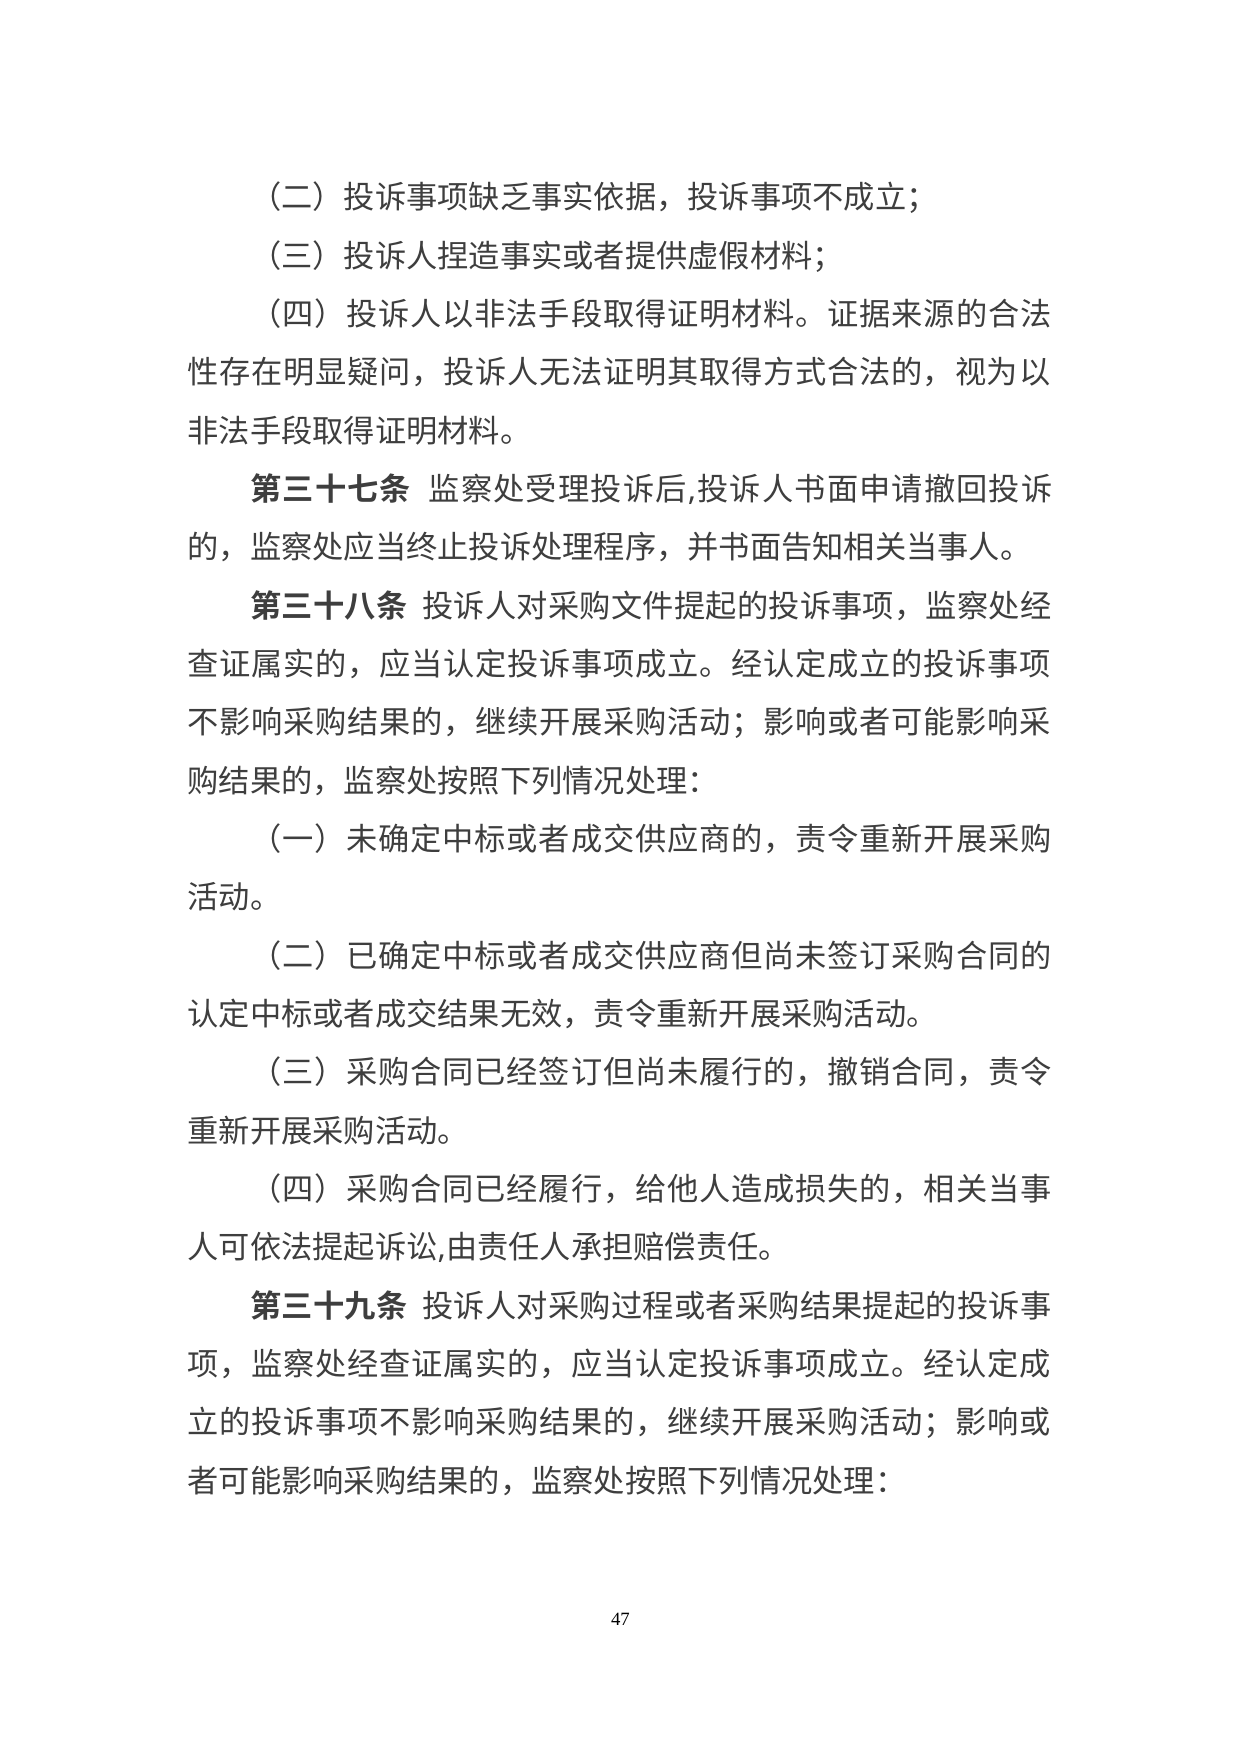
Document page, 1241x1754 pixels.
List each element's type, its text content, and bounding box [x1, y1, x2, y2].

text 第三十九条 投诉人对采购过程或者采购结果提起的投诉事项，监察处经查证属实的，应当认定投诉事项成立。经认定成立的投诉事项不影响采购结果的，继续开展采购活动；影响或者可能影响采购结果的，监察处按照下列情况处理： [187, 1270, 1053, 1504]
text （三）采购合同已经签订但尚未履行的，撤销合同，责令重新开展采购活动。 [187, 1037, 1053, 1154]
text （一）未确定中标或者成交供应商的，责令重新开展采购活动。 [187, 804, 1053, 920]
text （二）投诉事项缺乏事实依据，投诉事项不成立； [187, 162, 1053, 220]
text 第三十八条 投诉人对采购文件提起的投诉事项，监察处经查证属实的，应当认定投诉事项成立。经认定成立的投诉事项不影响采购结果的，继续开展采购活动；影响或者可能影响采购结果的，监察处按照下列情况处理： [187, 570, 1053, 804]
text 第三十七条 监察处受理投诉后,投诉人书面申请撤回投诉的，监察处应当终止投诉处理程序，并书面告知相关当事人。 [187, 454, 1053, 570]
text （二）已确定中标或者成交供应商但尚未签订采购合同的，认定中标或者成交结果无效，责令重新开展采购活动。 [187, 920, 1053, 1037]
text （四）采购合同已经履行，给他人造成损失的，相关当事人可依法提起诉讼,由责任人承担赔偿责任。 [187, 1154, 1053, 1270]
text （三）投诉人捏造事实或者提供虚假材料； [187, 220, 1053, 279]
text （四）投诉人以非法手段取得证明材料。证据来源的合法性存在明显疑问，投诉人无法证明其取得方式合法的，视为以非法手段取得证明材料。 [187, 279, 1053, 454]
